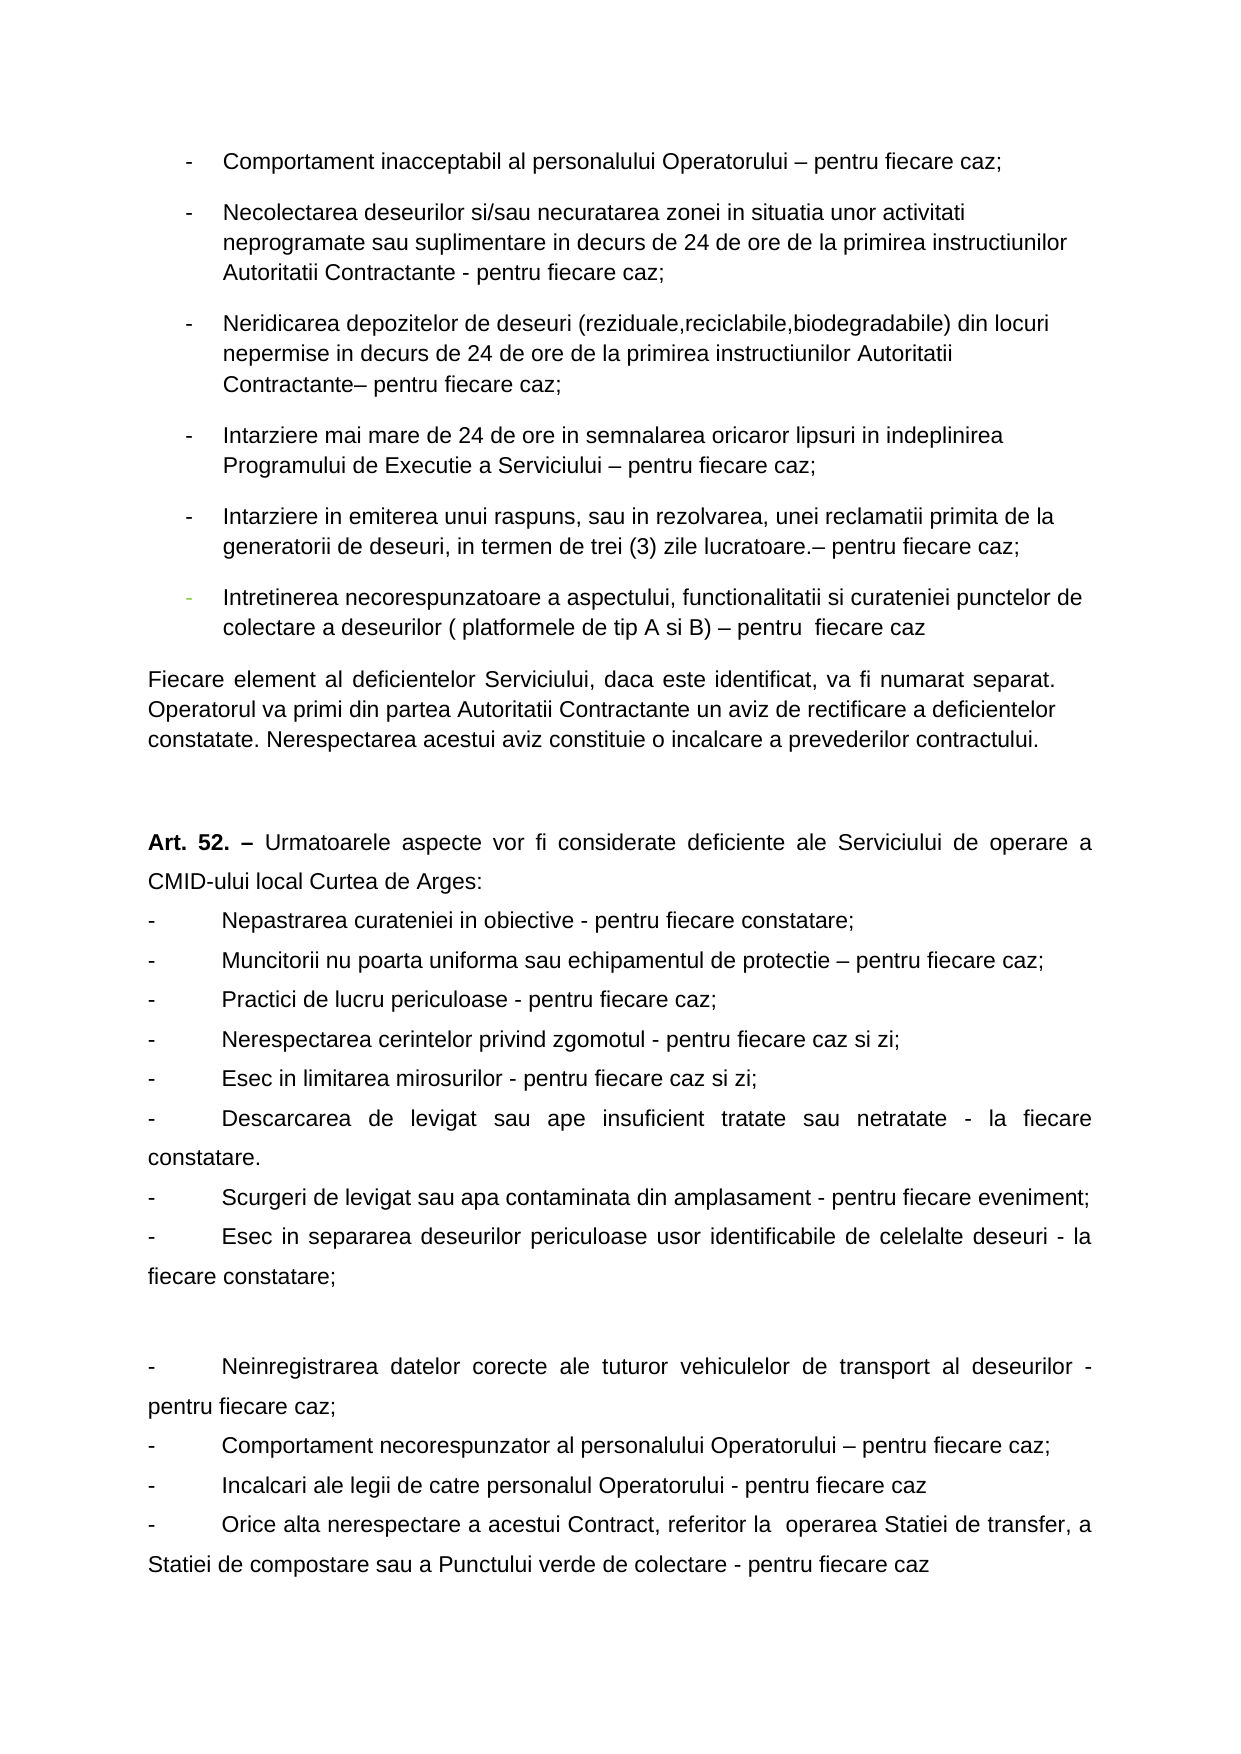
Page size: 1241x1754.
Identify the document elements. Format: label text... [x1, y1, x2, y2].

text - Nepastrarea curateniei in obiective - pentru fiecare constatare; [148, 907, 1093, 934]
text - Scurgeri de levigat sau apa contaminata din amplasament - pentru fiecare eveniment; [148, 1184, 1093, 1210]
list Necolectarea deseurilor si/sau necuratarea zonei in situatia unor activitati neprogramate sau suplimentare in decurs de 24 de ore de la primirea instructiunilor Autoritatii Contractante - pentru fiecare caz; [185, 199, 1093, 285]
list Neridicarea depozitelor de deseuri (reziduale,reciclabile,biodegradabile) din locuri nepermise in decurs de 24 de ore de la primirea instructiunilor Autoritatii Contractante– pentru fiecare caz; [185, 310, 1093, 397]
text Art. 52. – Urmatoarele aspecte vor fi considerate deficiente ale Serviciului de operare a CMID-ului local Curtea de Arges: [148, 828, 1093, 894]
list Intarziere mai mare de 24 de ore in semnalarea oricaror lipsuri in indeplinirea Programului de Executie a Serviciului – pentru fiecare caz; [185, 422, 1093, 478]
list Comportament inacceptabil al personalului Operatorului – pentru fiecare caz; [185, 148, 1093, 174]
text - Nerespectarea cerintelor privind zgomotul - pentru fiecare caz si zi; [148, 1026, 1093, 1052]
list Intretinerea necorespunzatoare a aspectului, functionalitatii si curateniei punctelor de colectare a deseurilor ( platformele de tip A si B) – pentru fiecare caz [185, 584, 1093, 641]
text - Esec in separarea deseurilor periculoase usor identificabile de celelalte deseuri - la fiecare constatare; [148, 1223, 1093, 1289]
text - Orice alta nerespectare a acestui Contract, referitor la operarea Statiei de transfer, a Statiei de compostare sau a Punctului verde de colectare - pentru fiecare caz [148, 1511, 1093, 1577]
text - Descarcarea de levigat sau ape insuficient tratate sau netratate - la fiecare constatare. [148, 1105, 1093, 1171]
list Intarziere in emiterea unui raspuns, sau in rezolvarea, unei reclamatii primita de la generatorii de deseuri, in termen de trei (3) zile lucratoare.– pentru fiecare caz; [185, 503, 1093, 559]
text - Comportament necorespunzator al personalului Operatorului – pentru fiecare caz; [148, 1432, 1093, 1458]
text Fiecare element al deficientelor Serviciului, daca este identificat, va fi numarat separat. Operatorul va primi din partea Autoritatii Contractante un aviz de rectificare a deficientelor constatate. Nerespectarea acestui aviz constituie o incalcare a prevederilor contractului. [148, 666, 1057, 753]
text - Practici de lucru periculoase - pentru fiecare caz; [148, 986, 1093, 1013]
text - Muncitorii nu poarta uniforma sau echipamentul de protectie – pentru fiecare caz; [148, 947, 1093, 973]
text - Neinregistrarea datelor corecte ale tuturor vehiculelor de transport al deseurilor - pentru fiecare caz; [148, 1353, 1093, 1419]
text - Incalcari ale legii de catre personalul Operatorului - pentru fiecare caz [148, 1472, 1093, 1498]
text - Esec in limitarea mirosurilor - pentru fiecare caz si zi; [148, 1065, 1093, 1092]
